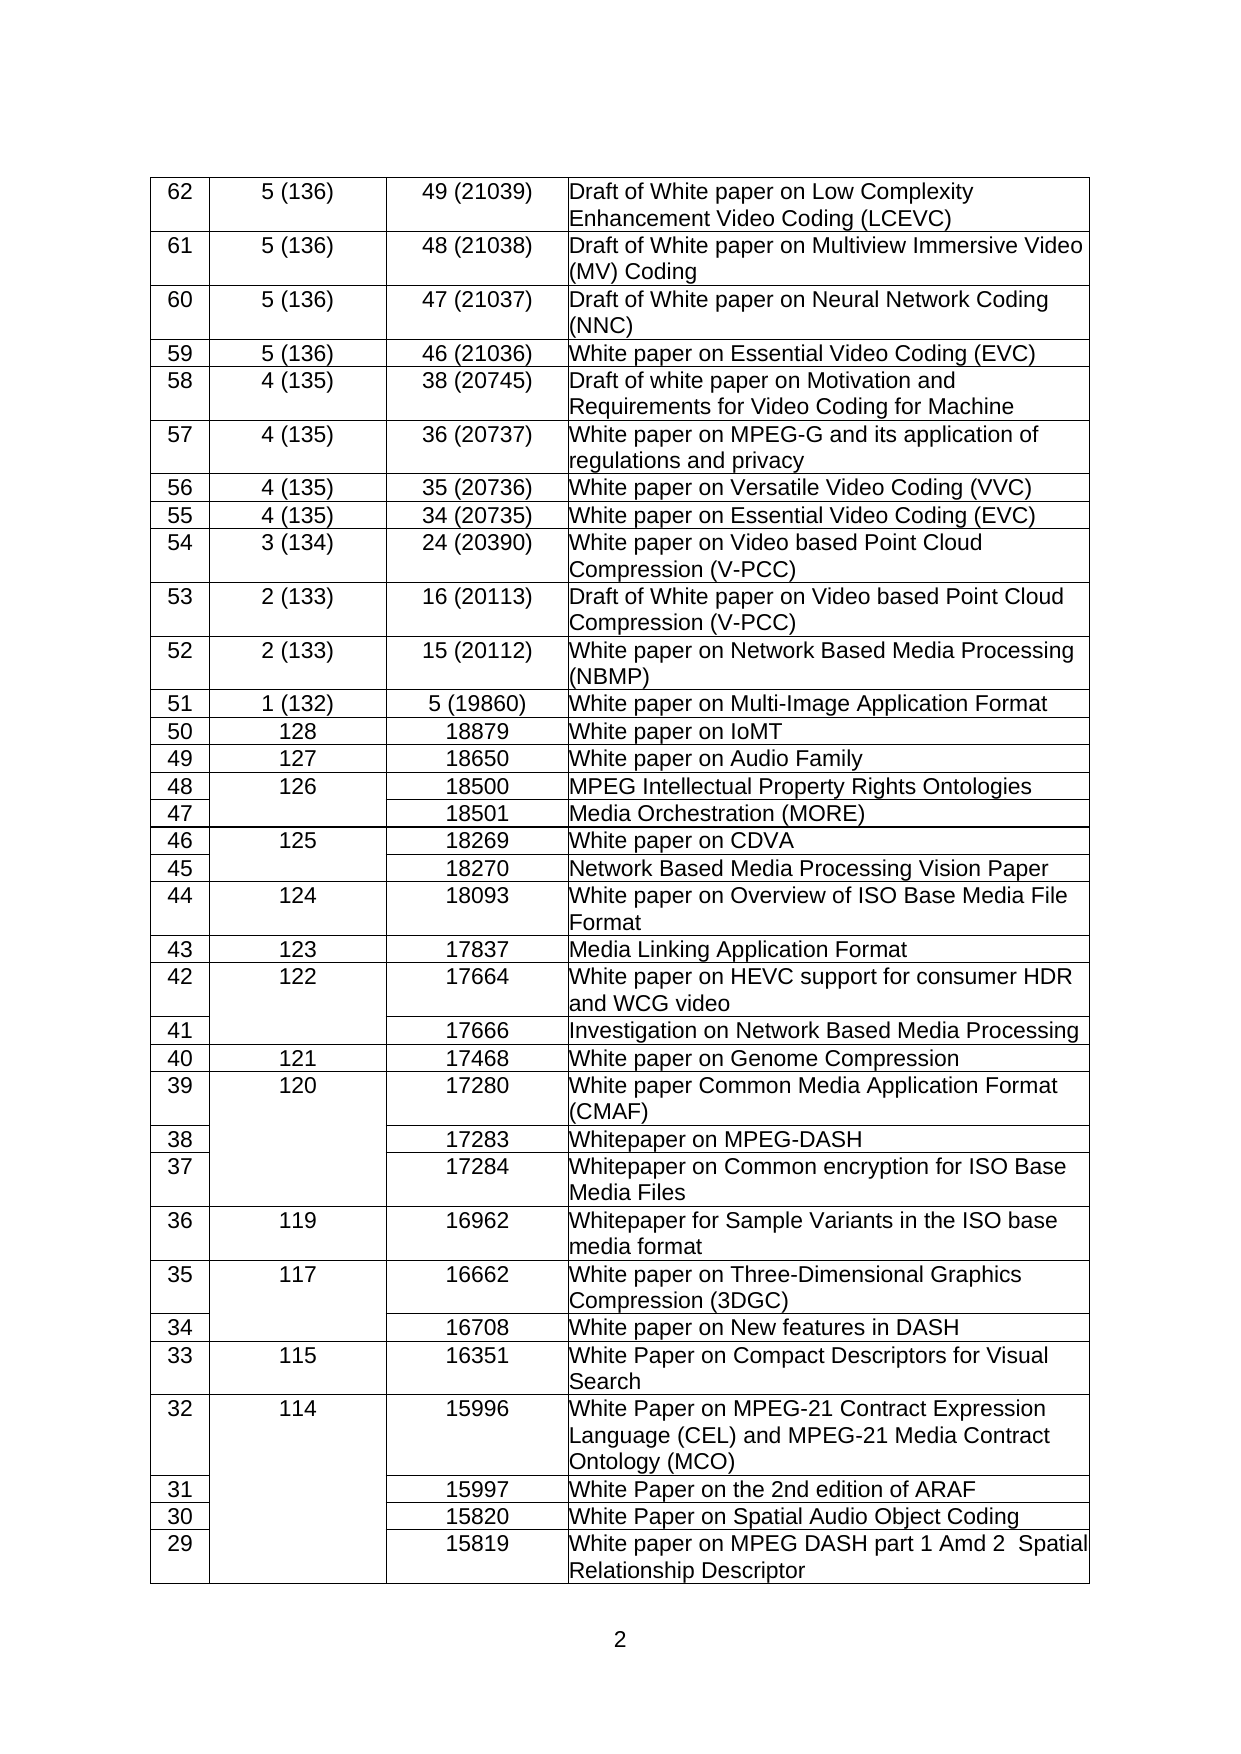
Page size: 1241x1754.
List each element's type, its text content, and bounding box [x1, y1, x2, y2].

table_cell 60 [151, 286, 209, 338]
table_cell 54 [151, 529, 209, 582]
table_cell White paper on Multi-Image Application Format [569, 690, 1089, 717]
table_cell 18269 [387, 828, 568, 854]
table_cell Draft of white paper on Motivation and Requirements for Video Coding for Machine [569, 367, 1089, 419]
table_cell 55 [151, 502, 209, 528]
table_cell 16351 [387, 1342, 568, 1394]
table_cell White paper Common Media Application Format (CMAF) [569, 1072, 1089, 1124]
table_cell 3 (134) [210, 529, 386, 582]
table_cell Media Linking Application Format [569, 936, 1089, 962]
table_cell 1 (132) [210, 690, 386, 717]
table_cell 17280 [387, 1072, 568, 1124]
table_cell Media Orchestration (MORE) [569, 800, 1089, 826]
table_cell 18879 [387, 718, 568, 744]
table_cell 49 (21039) [387, 178, 568, 231]
table_cell 18650 [387, 745, 568, 772]
table_cell 62 [151, 178, 209, 231]
table_cell White paper on MPEG-G and its application of regulations and privacy [569, 421, 1089, 473]
table_cell 16 (20113) [387, 583, 568, 636]
table_cell Draft of White paper on Low Complexity Enhancement Video Coding (LCEVC) [569, 178, 1089, 231]
table_cell 120 [210, 1072, 386, 1206]
table_cell 57 [151, 421, 209, 473]
table_cell 123 [210, 936, 386, 962]
table_cell 16662 [387, 1261, 568, 1313]
table_cell 43 [151, 936, 209, 962]
table_cell MPEG Intellectual Property Rights Ontologies [569, 773, 1089, 799]
table_cell White paper on New features in DASH [569, 1314, 1089, 1341]
table_cell White Paper on Compact Descriptors for Visual Search [569, 1342, 1089, 1394]
table_cell 5 (136) [210, 232, 386, 285]
table_cell White paper on Audio Family [569, 745, 1089, 772]
table_cell 114 [210, 1395, 386, 1583]
table_cell 15997 [387, 1476, 568, 1502]
table_cell 2 (133) [210, 637, 386, 689]
table_cell 18500 [387, 773, 568, 799]
table_cell 119 [210, 1207, 386, 1259]
table_cell 126 [210, 773, 386, 826]
table_cell 31 [151, 1476, 209, 1502]
table_cell 52 [151, 637, 209, 689]
table_cell 46 [151, 828, 209, 854]
table_cell 16962 [387, 1207, 568, 1259]
table_cell 117 [210, 1261, 386, 1341]
table_cell Network Based Media Processing Vision Paper [569, 855, 1089, 881]
table_cell 115 [210, 1342, 386, 1394]
table_cell 61 [151, 232, 209, 285]
table_cell 48 [151, 773, 209, 799]
table_cell White paper on HEVC support for consumer HDR and WCG video [569, 963, 1089, 1016]
table_cell 5 (136) [210, 286, 386, 338]
table_cell 35 (20736) [387, 474, 568, 501]
table_cell 4 (135) [210, 421, 386, 473]
table_cell 51 [151, 690, 209, 717]
table_cell 16708 [387, 1314, 568, 1341]
table_cell White paper on Essential Video Coding (EVC) [569, 502, 1089, 528]
table_cell 37 [151, 1153, 209, 1206]
table_cell 17666 [387, 1017, 568, 1043]
table_cell 128 [210, 718, 386, 744]
table_cell Investigation on Network Based Media Processing [569, 1017, 1089, 1043]
table_cell White paper on Three-Dimensional Graphics Compression (3DGC) [569, 1261, 1089, 1313]
table_cell White paper on Essential Video Coding (EVC) [569, 340, 1089, 366]
table_cell Whitepaper on Common encryption for ISO Base Media Files [569, 1153, 1089, 1206]
table_cell 17664 [387, 963, 568, 1016]
table_cell 38 [151, 1126, 209, 1152]
table_cell 125 [210, 828, 386, 881]
table_cell 18501 [387, 800, 568, 826]
table_cell 18093 [387, 882, 568, 935]
table_cell 4 (135) [210, 367, 386, 419]
table_cell White paper on Genome Compression [569, 1045, 1089, 1071]
table_cell 5 (136) [210, 178, 386, 231]
table_cell 24 (20390) [387, 529, 568, 582]
table_cell 5 (136) [210, 340, 386, 366]
table_cell 46 (21036) [387, 340, 568, 366]
table_cell 42 [151, 963, 209, 1016]
table_cell 17837 [387, 936, 568, 962]
table_cell 36 [151, 1207, 209, 1259]
table_cell 48 (21038) [387, 232, 568, 285]
table_cell Draft of White paper on Video based Point Cloud Compression (V-PCC) [569, 583, 1089, 636]
table_cell White paper on CDVA [569, 828, 1089, 854]
table_cell 15820 [387, 1503, 568, 1529]
table_cell 32 [151, 1395, 209, 1474]
table_cell Whitepaper on MPEG-DASH [569, 1126, 1089, 1152]
table_cell 4 (135) [210, 502, 386, 528]
table_cell White paper on Overview of ISO Base Media File Format [569, 882, 1089, 935]
table_cell 17283 [387, 1126, 568, 1152]
table_cell 122 [210, 963, 386, 1043]
table_cell 4 (135) [210, 474, 386, 501]
table_cell 59 [151, 340, 209, 366]
table_cell 30 [151, 1503, 209, 1529]
table_cell White paper on Video based Point Cloud Compression (V-PCC) [569, 529, 1089, 582]
table_cell 40 [151, 1045, 209, 1071]
table_cell White paper on Network Based Media Processing (NBMP) [569, 637, 1089, 689]
table_cell 15 (20112) [387, 637, 568, 689]
table_cell 2 (133) [210, 583, 386, 636]
table_cell 124 [210, 882, 386, 935]
table_cell 58 [151, 367, 209, 419]
table_cell 50 [151, 718, 209, 744]
table_cell 35 [151, 1261, 209, 1313]
table_cell 33 [151, 1342, 209, 1394]
table_cell 53 [151, 583, 209, 636]
table_cell White Paper on MPEG-21 Contract Expression Language (CEL) and MPEG-21 Media Contract Ontology (MCO) [569, 1395, 1089, 1474]
table_cell 39 [151, 1072, 209, 1124]
table_cell Draft of White paper on Multiview Immersive Video (MV) Coding [569, 232, 1089, 285]
table_cell 41 [151, 1017, 209, 1043]
table_cell White paper on IoMT [569, 718, 1089, 744]
table_cell 44 [151, 882, 209, 935]
table_cell White paper on MPEG DASH part 1 Amd 2 Spatial Relationship Descriptor [569, 1530, 1089, 1583]
table_cell 47 (21037) [387, 286, 568, 338]
table_cell 49 [151, 745, 209, 772]
table_cell White Paper on Spatial Audio Object Coding [569, 1503, 1089, 1529]
table_cell 47 [151, 800, 209, 826]
table_cell 34 (20735) [387, 502, 568, 528]
table_cell Draft of White paper on Neural Network Coding (NNC) [569, 286, 1089, 338]
table_cell 121 [210, 1045, 386, 1071]
table_cell 15996 [387, 1395, 568, 1474]
table_cell 18270 [387, 855, 568, 881]
table_cell 127 [210, 745, 386, 772]
table_cell 15819 [387, 1530, 568, 1583]
table_cell 34 [151, 1314, 209, 1341]
table_cell Whitepaper for Sample Variants in the ISO base media format [569, 1207, 1089, 1259]
table_cell 45 [151, 855, 209, 881]
table_cell 38 (20745) [387, 367, 568, 419]
table_cell White Paper on the 2nd edition of ARAF [569, 1476, 1089, 1502]
table_cell 29 [151, 1530, 209, 1583]
table_cell White paper on Versatile Video Coding (VVC) [569, 474, 1089, 501]
table_cell 17284 [387, 1153, 568, 1206]
table_cell 56 [151, 474, 209, 501]
table_cell 5 (19860) [387, 690, 568, 717]
table_cell 36 (20737) [387, 421, 568, 473]
table_cell 17468 [387, 1045, 568, 1071]
